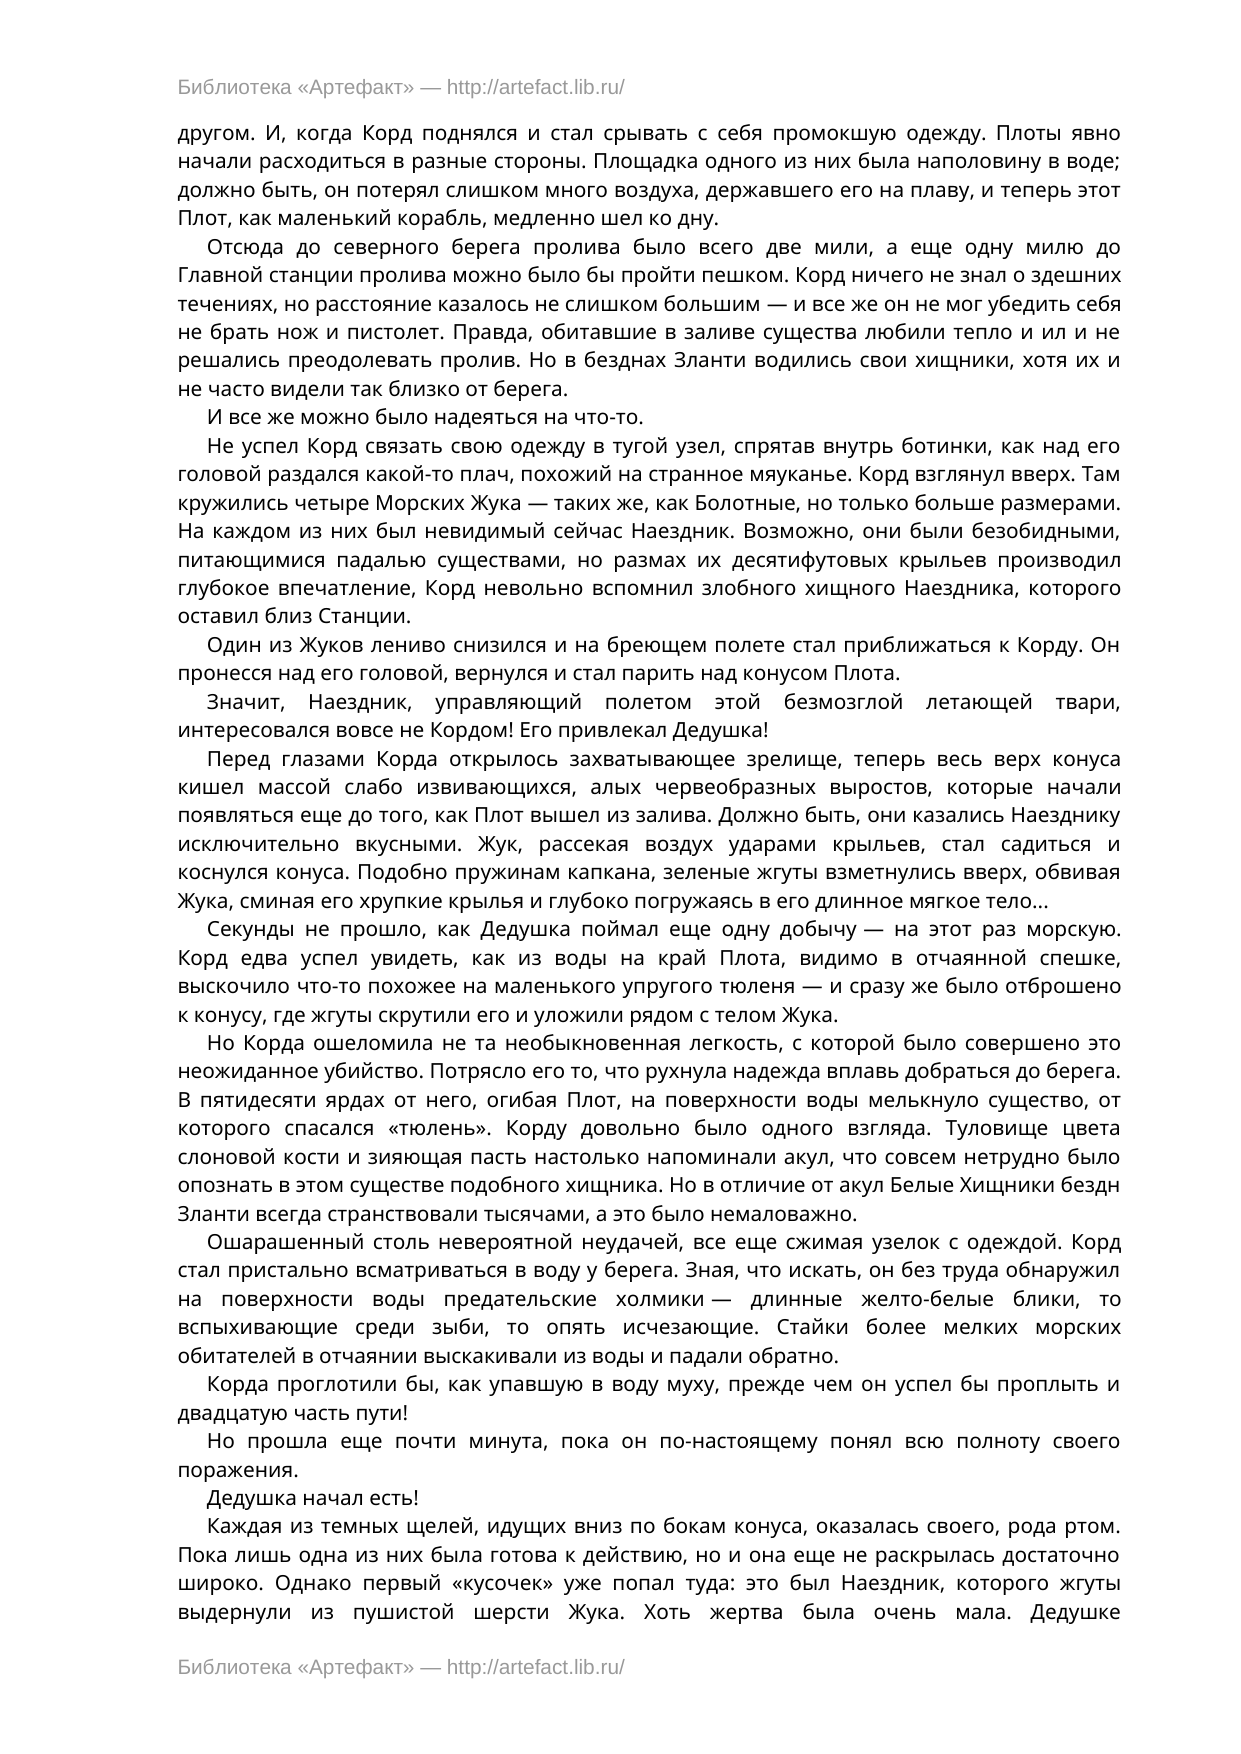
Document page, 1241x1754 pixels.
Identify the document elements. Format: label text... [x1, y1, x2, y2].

text Ошарашенный столь невероятной неудачей, все еще сжимая узелок с одеждой. Корд стал пристально всматриваться в воду у берега. Зная, что искать, он без труда обнаружил на поверхности воды предательские холмики — длинные желто-белые блики, то вспыхивающие среди зыби, то опять исчезающие. Стайки более мелких морских обитателей в отчаянии выскакивали из воды и падали обратно. [177, 1227, 1122, 1369]
text Секунды не прошло, как Дедушка поймал еще одну добычу — на этот раз морскую. Корд едва успел увидеть, как из воды на край Плота, видимо в отчаянной спешке, выскочило что-то похожее на маленького упругого тюленя — и сразу же было отброшено к конусу, где жгуты скрутили его и уложили рядом с телом Жука. [177, 914, 1122, 1028]
text Дедушка начал есть! [177, 1483, 1122, 1512]
text Но прошла еще почти минута, пока он по-настоящему понял всю полноту своего поражения. [177, 1426, 1122, 1483]
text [177, 1512, 1122, 1625]
text Перед глазами Корда открылось захватывающее зрелище, теперь весь верх конуса кишел массой слабо извивающихся, алых червеобразных выростов, которые начали появляться еще до того, как Плот вышел из залива. Должно быть, они казались Наезднику исключительно вкусными. Жук, рассекая воздух ударами крыльев, стал садиться и коснулся конуса. Подобно пружинам капкана, зеленые жгуты взметнулись вверх, обвивая Жука, сминая его хрупкие крылья и глубоко погружаясь в его длинное мягкое тело... [177, 744, 1122, 914]
text Не успел Корд связать свою одежду в тугой узел, спрятав внутрь ботинки, как над его головой раздался какой-то плач, похожий на странное мяуканье. Корд взглянул вверх. Там кружились четыре Морских Жука — таких же, как Болотные, но только больше размерами. На каждом из них был невидимый сейчас Наездник. Возможно, они были безобидными, питающимися падалью существами, но размах их десятифутовых крыльев производил глубокое впечатление, Корд невольно вспомнил злобного хищного Наездника, которого оставил близ Станции. [177, 431, 1122, 630]
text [177, 118, 1122, 232]
text И все же можно было надеяться на что-то. [177, 402, 1122, 431]
text Отсюда до северного берега пролива было всего две мили, а еще одну милю до Главной станции пролива можно было бы пройти пешком. Корд ничего не знал о здешних течениях, но расстояние казалось не слишком большим — и все же он не мог убедить себя не брать нож и пистолет. Правда, обитавшие в заливе существа любили тепло и ил и не решались преодолевать пролив. Но в безднах Зланти водились свои хищники, хотя их и не часто видели так близко от берега. [177, 232, 1122, 402]
text Но Корда ошеломила не та необыкновенная легкость, с которой было совершено это неожиданное убийство. Потрясло его то, что рухнула надежда вплавь добраться до берега. В пятидесяти ярдах от него, огибая Плот, на поверхности воды мелькнуло существо, от которого спасался «тюлень». Корду довольно было одного взгляда. Туловище цвета слоновой кости и зияющая пасть настолько напоминали акул, что совсем нетрудно было опознать в этом существе подобного хищника. Но в отличие от акул Белые Хищники бездн Зланти всегда странствовали тысячами, а это было немаловажно. [177, 1028, 1122, 1227]
text Значит, Наездник, управляющий полетом этой безмозглой летающей твари, интересовался вовсе не Кордом! Его привлекал Дедушка! [177, 687, 1122, 744]
text Один из Жуков лениво снизился и на бреющем полете стал приближаться к Корду. Он пронесся над его головой, вернулся и стал парить над конусом Плота. [177, 630, 1122, 687]
text Корда проглотили бы, как упавшую в воду муху, прежде чем он успел бы проплыть и двадцатую часть пути! [177, 1369, 1122, 1426]
